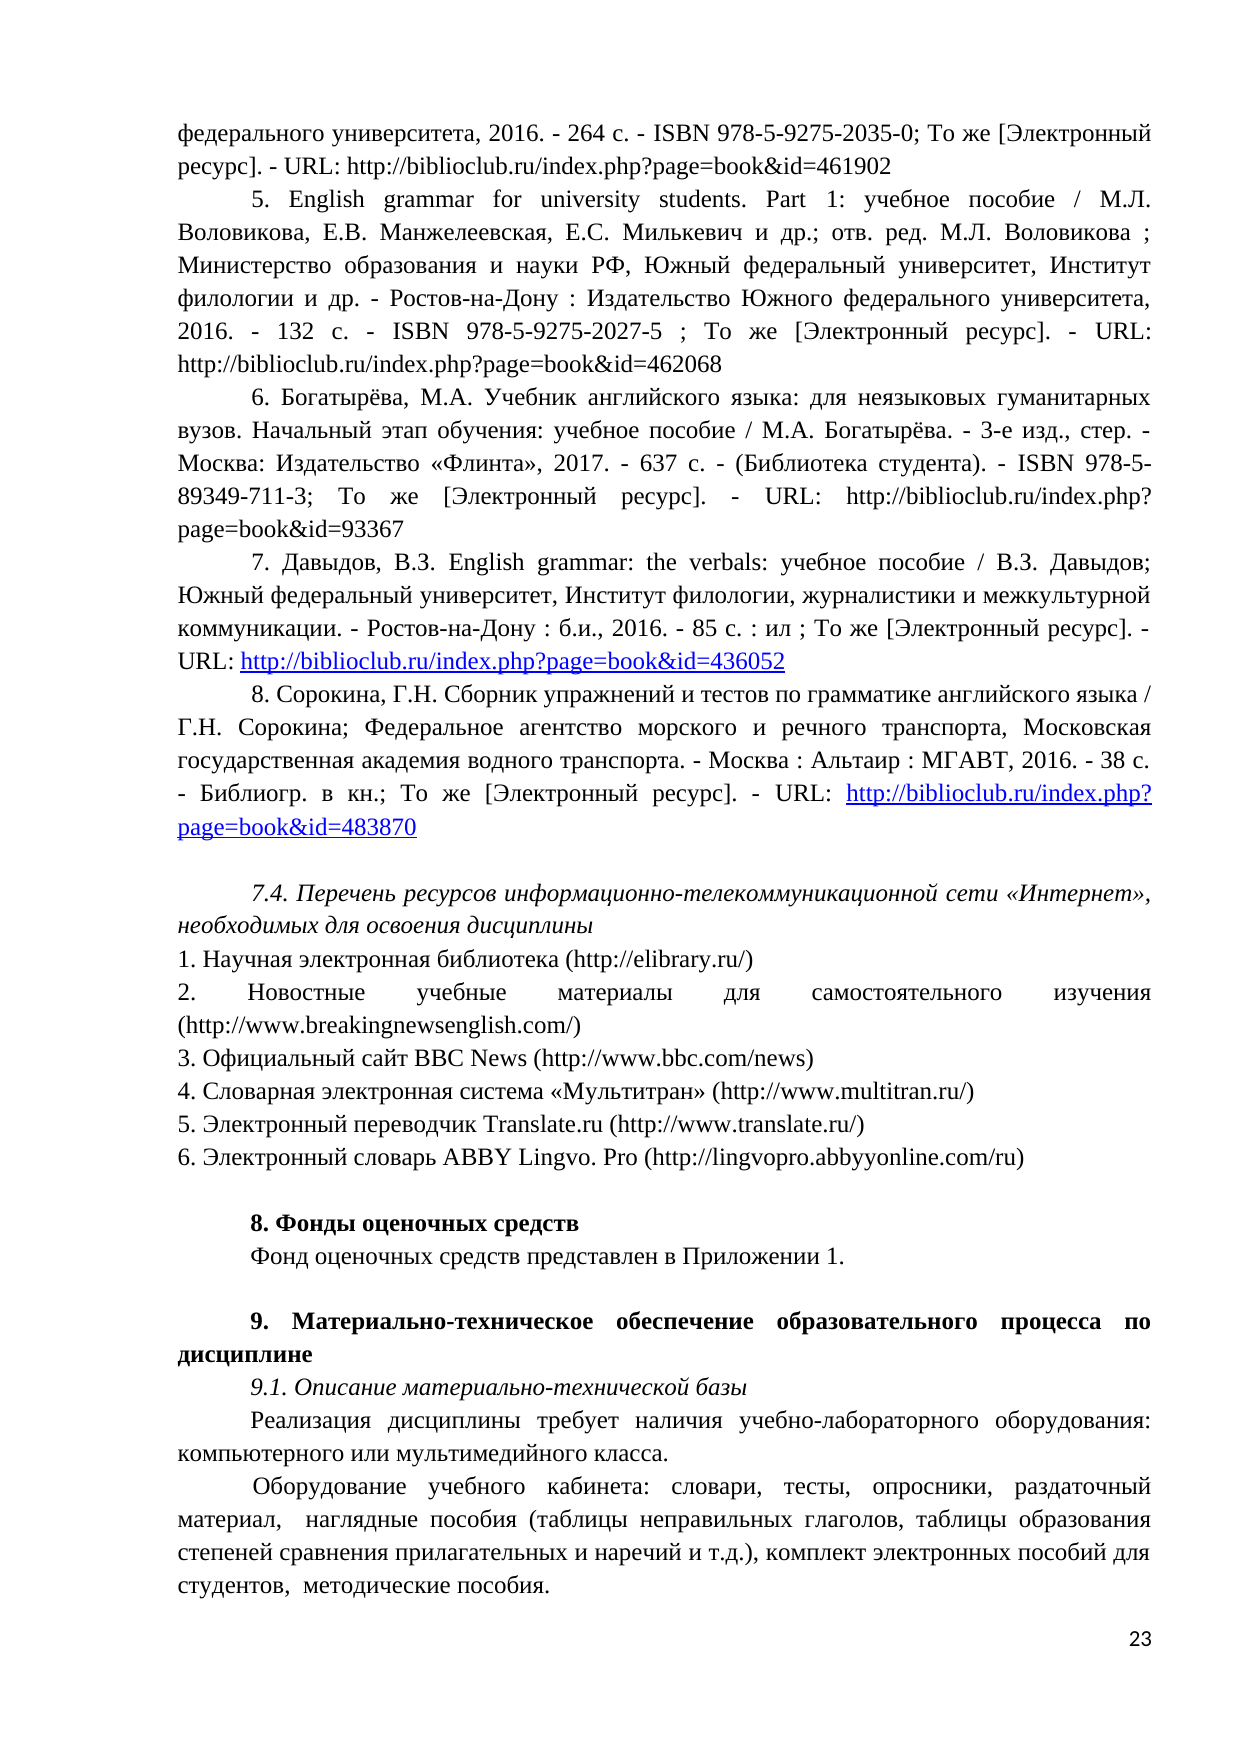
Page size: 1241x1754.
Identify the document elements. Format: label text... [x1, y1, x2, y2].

text 4. Словарная электронная система «Мультитран» (http://www.multitran.ru/) [177, 1076, 1152, 1104]
text Реализация дисциплины требует наличия учебно-лабораторного оборудования: компьютерного или мультимедийного класса. [177, 1405, 1152, 1467]
text 8. Сорокина, Г.Н. Сборник упражнений и тестов по грамматике английского языка / Г.Н. Сорокина; Федеральное агентство морского и речного транспорта, Московская государственная академия водного транспорта. - Москва : Альтаир : МГАВТ, 2016. - 38 с. - Библиогр. в кн.; То же [Электронный ресурс]. - URL: http://biblioclub.ru/index.php?page=book&id=483870 [177, 679, 1152, 840]
text 3. Официальный сайт BBC News (http://www.bbc.com/news) [177, 1043, 1152, 1071]
text 9.1. Описание материально-технической базы [177, 1372, 1152, 1401]
text 7. Давыдов, В.З. English grammar: the verbals: учебное пособие / В.З. Давыдов; Южный федеральный университет, Институт филологии, журналистики и межкультурной коммуникации. - Ростов-на-Дону : б.и., 2016. - 85 с. : ил ; То же [Электронный ресурс]. - URL: http://biblioclub.ru/index.php?page=book&id=436052 [177, 547, 1152, 675]
text 1. Научная электронная библиотека (http://elibrary.ru/) [177, 944, 1152, 972]
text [177, 118, 1152, 180]
text 6. Богатырёва, М.А. Учебник английского языка: для неязыковых гуманитарных вузов. Начальный этап обучения: учебное пособие / М.А. Богатырёва. - 3-е изд., стер. - Москва: Издательство «Флинта», 2017. - 637 с. - (Библиотека студента). - ISBN 978-5-89349-711-3; То же [Электронный ресурс]. - URL: http://biblioclub.ru/index.php?page=book&id=93367 [177, 382, 1152, 543]
text 2. Новостные учебные материалы для самостоятельного изучения (http://www.breakingnewsenglish.com/) [177, 977, 1152, 1038]
text Оборудование учебного кабинета: словари, тесты, опросники, раздаточный материал, наглядные пособия (таблицы неправильных глаголов, таблицы образования степеней сравнения прилагательных и наречий и т.д.), комплект электронных пособий для студентов, методические пособия. [177, 1471, 1152, 1599]
text Фонд оценочных средств представлен в Приложении 1. [177, 1241, 1152, 1269]
text 8. Фонды оценочных средств [177, 1208, 1152, 1237]
text 6. Электронный словарь ABBY Lingvo. Pro (http://lingvopro.abbyyonline.com/ru) [177, 1142, 1152, 1171]
text 9. Материально-техническое обеспечение образовательного процесса по дисциплине [177, 1306, 1152, 1368]
text 5. English grammar for university students. Part 1: учебное пособие / М.Л. Воловикова, Е.В. Манжелеевская, Е.С. Милькевич и др.; отв. ред. М.Л. Воловикова ; Министерство образования и науки РФ, Южный федеральный университет, Институт филологии и др. - Ростов-на-Дону : Издательство Южного федерального университета, 2016. - 132 с. - ISBN 978-5-9275-2027-5 ; То же [Электронный ресурс]. - URL: http://biblioclub.ru/index.php?page=book&id=462068 [177, 184, 1152, 378]
text 7.4. Перечень ресурсов информационно-телекоммуникационной сети «Интернет», необходимых для освоения дисциплины [177, 878, 1152, 939]
text 5. Электронный переводчик Translate.ru (http://www.translate.ru/) [177, 1109, 1152, 1137]
